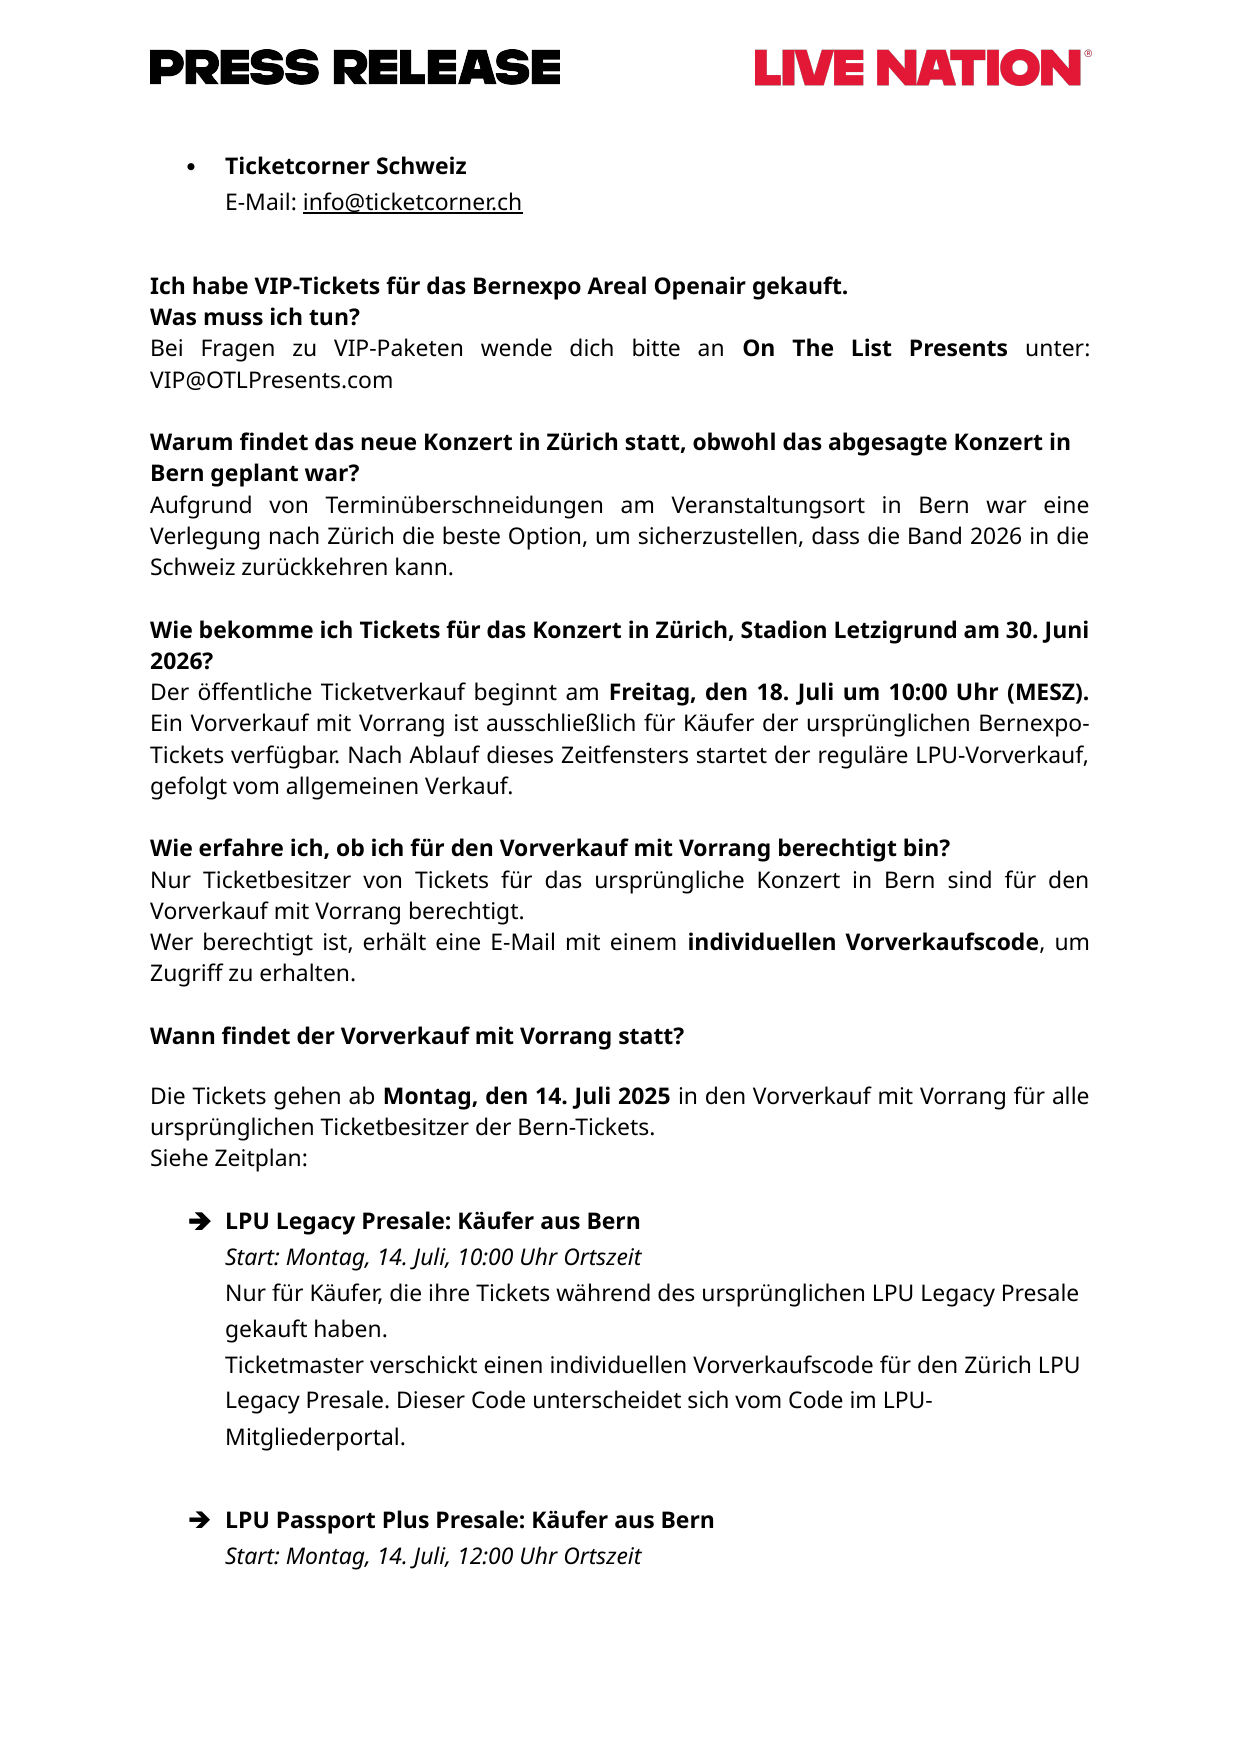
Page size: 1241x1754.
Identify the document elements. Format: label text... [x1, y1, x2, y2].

text Wann findet der Vorverkauf mit Vorrang statt? [150, 1020, 1090, 1080]
text Siehe Zeitplan: [150, 1142, 1090, 1173]
picture [150, 49, 560, 85]
text Die Tickets gehen ab Montag, den 14. Juli 2025 in den Vorverkauf mit Vorrang für alle ursprünglichen Ticketbesitzer der Bern-Tickets. [150, 1080, 1090, 1142]
text Wie erfahre ich, ob ich für den Vorverkauf mit Vorrang berechtigt bin? [150, 832, 1090, 863]
text Nur Ticketbesitzer von Tickets für das ursprüngliche Konzert in Bern sind für den Vorverkauf mit Vorrang berechtigt. [150, 863, 1090, 926]
text Ich habe VIP-Tickets für das Bernexpo Areal Openair gekauft. [150, 270, 1090, 301]
list LPU Legacy Presale: Käufer aus Bern Start: Montag, 14. Juli, 10:00 Uhr Ortszeit Nur für Käufer, die ihre Tickets während des ursprünglichen LPU Legacy Presale gekauft haben. Ticketmaster verschickt einen individuellen Vorverkaufscode für den Zürich LPU Legacy Presale. Dieser Code unterscheidet sich vom Code im LPU-Mitgliederportal. [187, 1205, 1090, 1452]
text Aufgrund von Terminüberschneidungen am Veranstaltungsort in Bern war eine Verlegung nach Zürich die beste Option, um sicherzustellen, dass die Band 2026 in die Schweiz zurückkehren kann. [150, 488, 1090, 582]
text Warum findet das neue Konzert in Zürich statt, obwohl das abgesagte Konzert in Bern geplant war? [150, 426, 1090, 488]
picture [755, 49, 1092, 86]
text Was muss ich tun? [150, 301, 1090, 332]
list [187, 1504, 1090, 1571]
text Bei Fragen zu VIP-Paketen wende dich bitte an On The List Presents unter: VIP@OTLPresents.com [150, 332, 1090, 395]
list Ticketcorner Schweiz E-Mail: info@ticketcorner.ch [187, 150, 1090, 217]
text Wer berechtigt ist, erhält eine E-Mail mit einem individuellen Vorverkaufscode, um Zugriff zu erhalten. [150, 926, 1090, 988]
text Wie bekomme ich Tickets für das Konzert in Zürich, Stadion Letzigrund am 30. Juni 2026? [150, 613, 1090, 676]
text Der öffentliche Ticketverkauf beginnt am Freitag, den 18. Juli um 10:00 Uhr (MESZ). Ein Vorverkauf mit Vorrang ist ausschließlich für Käufer der ursprünglichen Bernexpo-Tickets verfügbar. Nach Ablauf dieses Zeitfensters startet der reguläre LPU-Vorverkauf, gefolgt vom allgemeinen Verkauf. [150, 676, 1090, 801]
